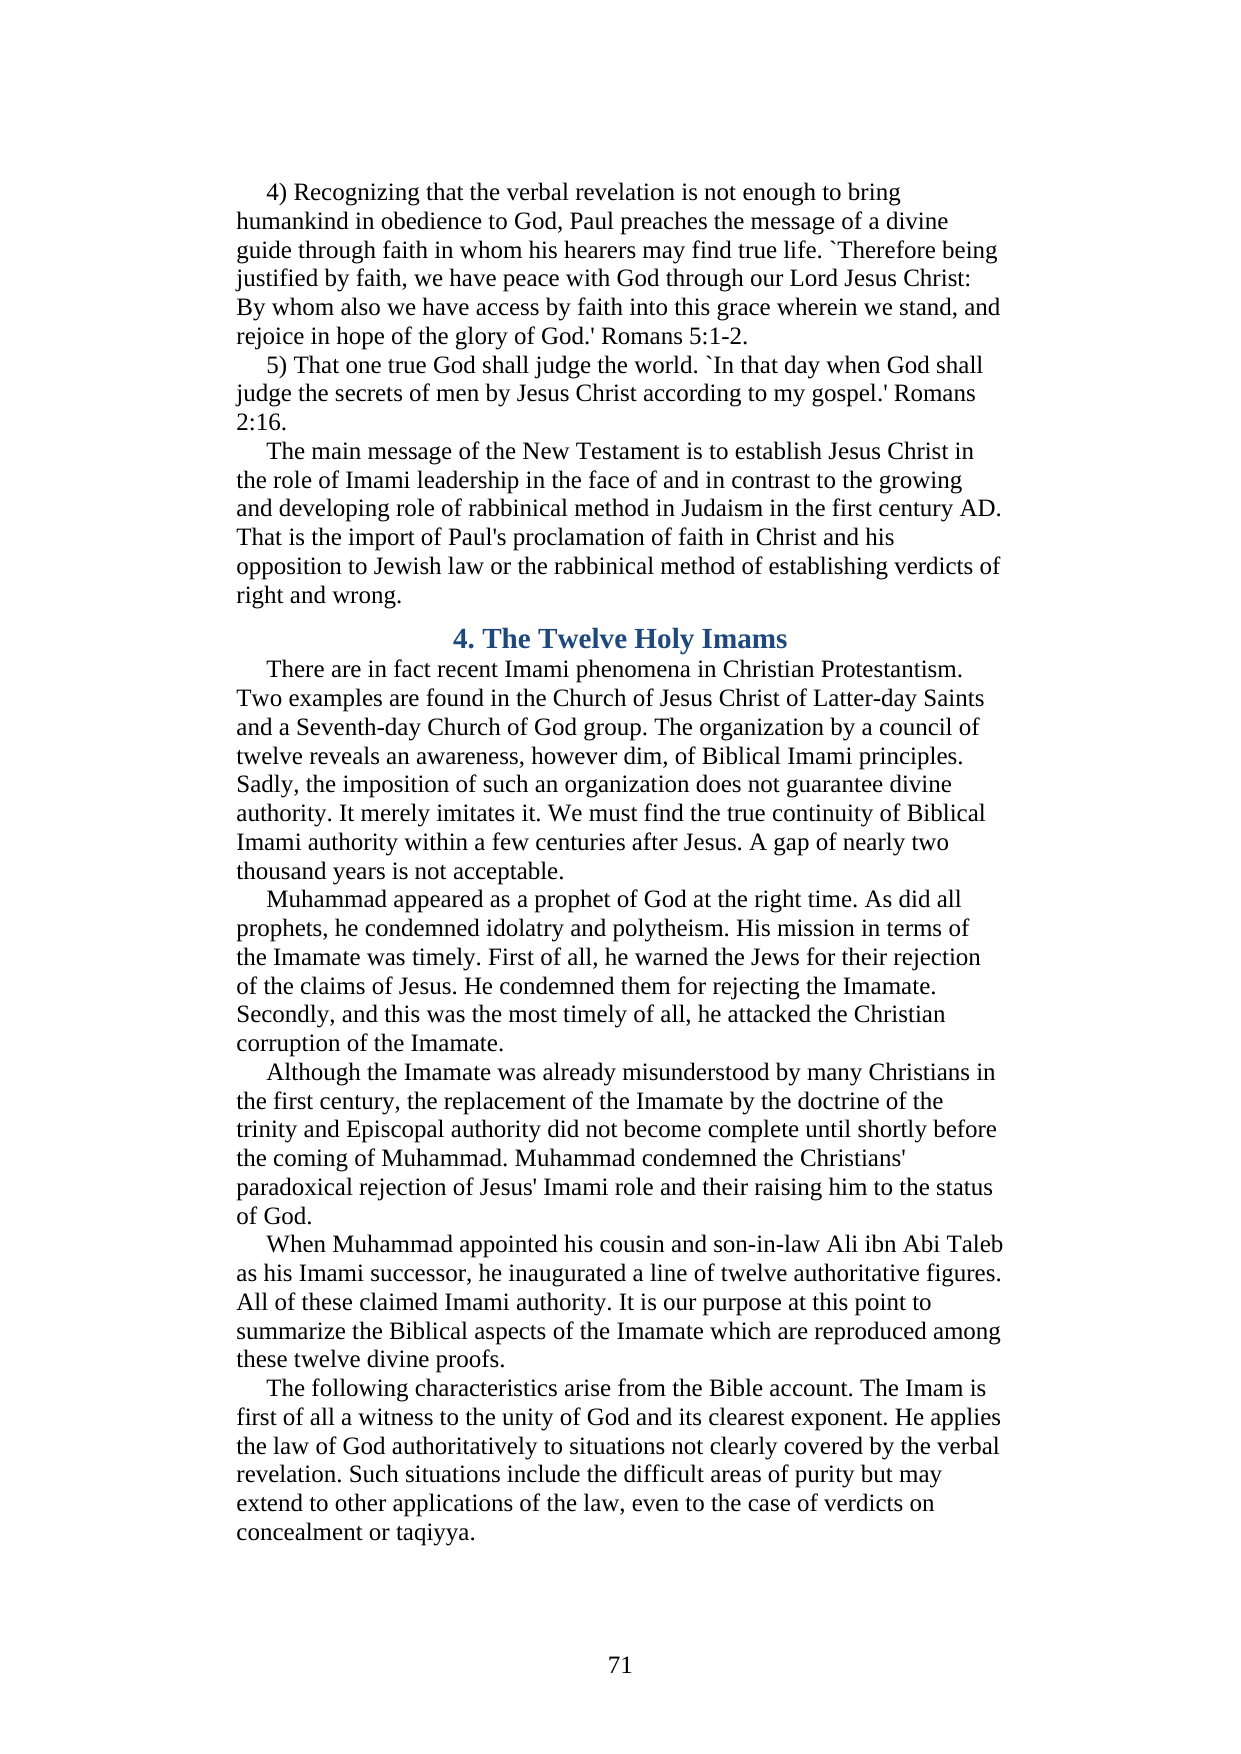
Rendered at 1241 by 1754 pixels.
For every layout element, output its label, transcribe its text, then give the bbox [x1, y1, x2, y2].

text The following characteristics arise from the Bible ac­count. The Imam is first of all a witness to the unity of God and its clearest exponent. He applies the law of God authoritatively to situations not clearly covered by the verbal revelation. Such situations include the difficult areas of purity but may extend to other applications of the law, even to the case of verdicts on concealment or taqiyya. [236, 1373, 1004, 1546]
text 4) Recognizing that the verbal revelation is not enough to bring humankind in obedience to God, Paul preaches the message of a divine guide through faith in whom his hearers may find true life. `Therefore being justified by faith, we have peace with God through our Lord Jesus Christ: By whom also we have access by faith into this grace wherein we stand, and rejoice in hope of the glory of God.' Romans 5:1-2. [236, 177, 1004, 350]
text When Muhammad appointed his cousin and son-in-law Ali ibn Abi Taleb as his Imami successor, he inaugurated a line of twelve authoritative figures. All of these claimed Imami authority. It is our purpose at this point to summarize the Biblical aspects of the Imamate which are reproduced among these twelve divine proofs. [236, 1229, 1004, 1373]
text Muhammad appeared as a prophet of God at the right time. As did all prophets, he condemned idolatry and polytheism. His mission in terms of the Imamate was timely. First of all, he warned the Jews for their rejection of the claims of Jesus. He condemned them for rejecting the Imamate. Secondly, and this was the most timely of all, he attacked the Christian corruption of the Imamate. [236, 884, 1004, 1057]
text The main message of the New Testament is to establish Jesus Christ in the role of Imami leadership in the face of and in contrast to the growing and developing role of rabbinical method in Judaism in the first century AD. That is the import of Paul's proclamation of faith in Christ and his opposition to Jewish law or the rabbinical method of establishing verdicts of right and wrong. [236, 436, 1004, 608]
text 5) That one true God shall judge the world. `In that day when God shall judge the secrets of men by Jesus Christ according to my gospel.' Romans 2:16. [236, 350, 1004, 436]
subtitle 4. The Twelve Holy Imams [236, 621, 1004, 654]
text Although the Imamate was already misunderstood by many Christians in the first century, the replacement of the Imamate by the doctrine of the trinity and Episcopal authority did not become complete until shortly before the coming of Muhammad. Muhammad condemned the Christians' paradoxical rejection of Jesus' Imami role and their raising him to the status of God. [236, 1057, 1004, 1229]
text There are in fact recent Imami phenomena in Christian Protestantism. Two examples are found in the Church of Jesus Christ of Latter-day Saints and a Seventh-day Church of God group. The organization by a council of twelve reveals an awareness, however dim, of Biblical Imami principles. Sadly, the imposition of such an organization does not guarantee divine authority. It merely imitates it. We must find the true continuity of Biblical Imami authority within a few centuries after Jesus. A gap of nearly two thousand years is not acceptable. [236, 654, 1004, 884]
